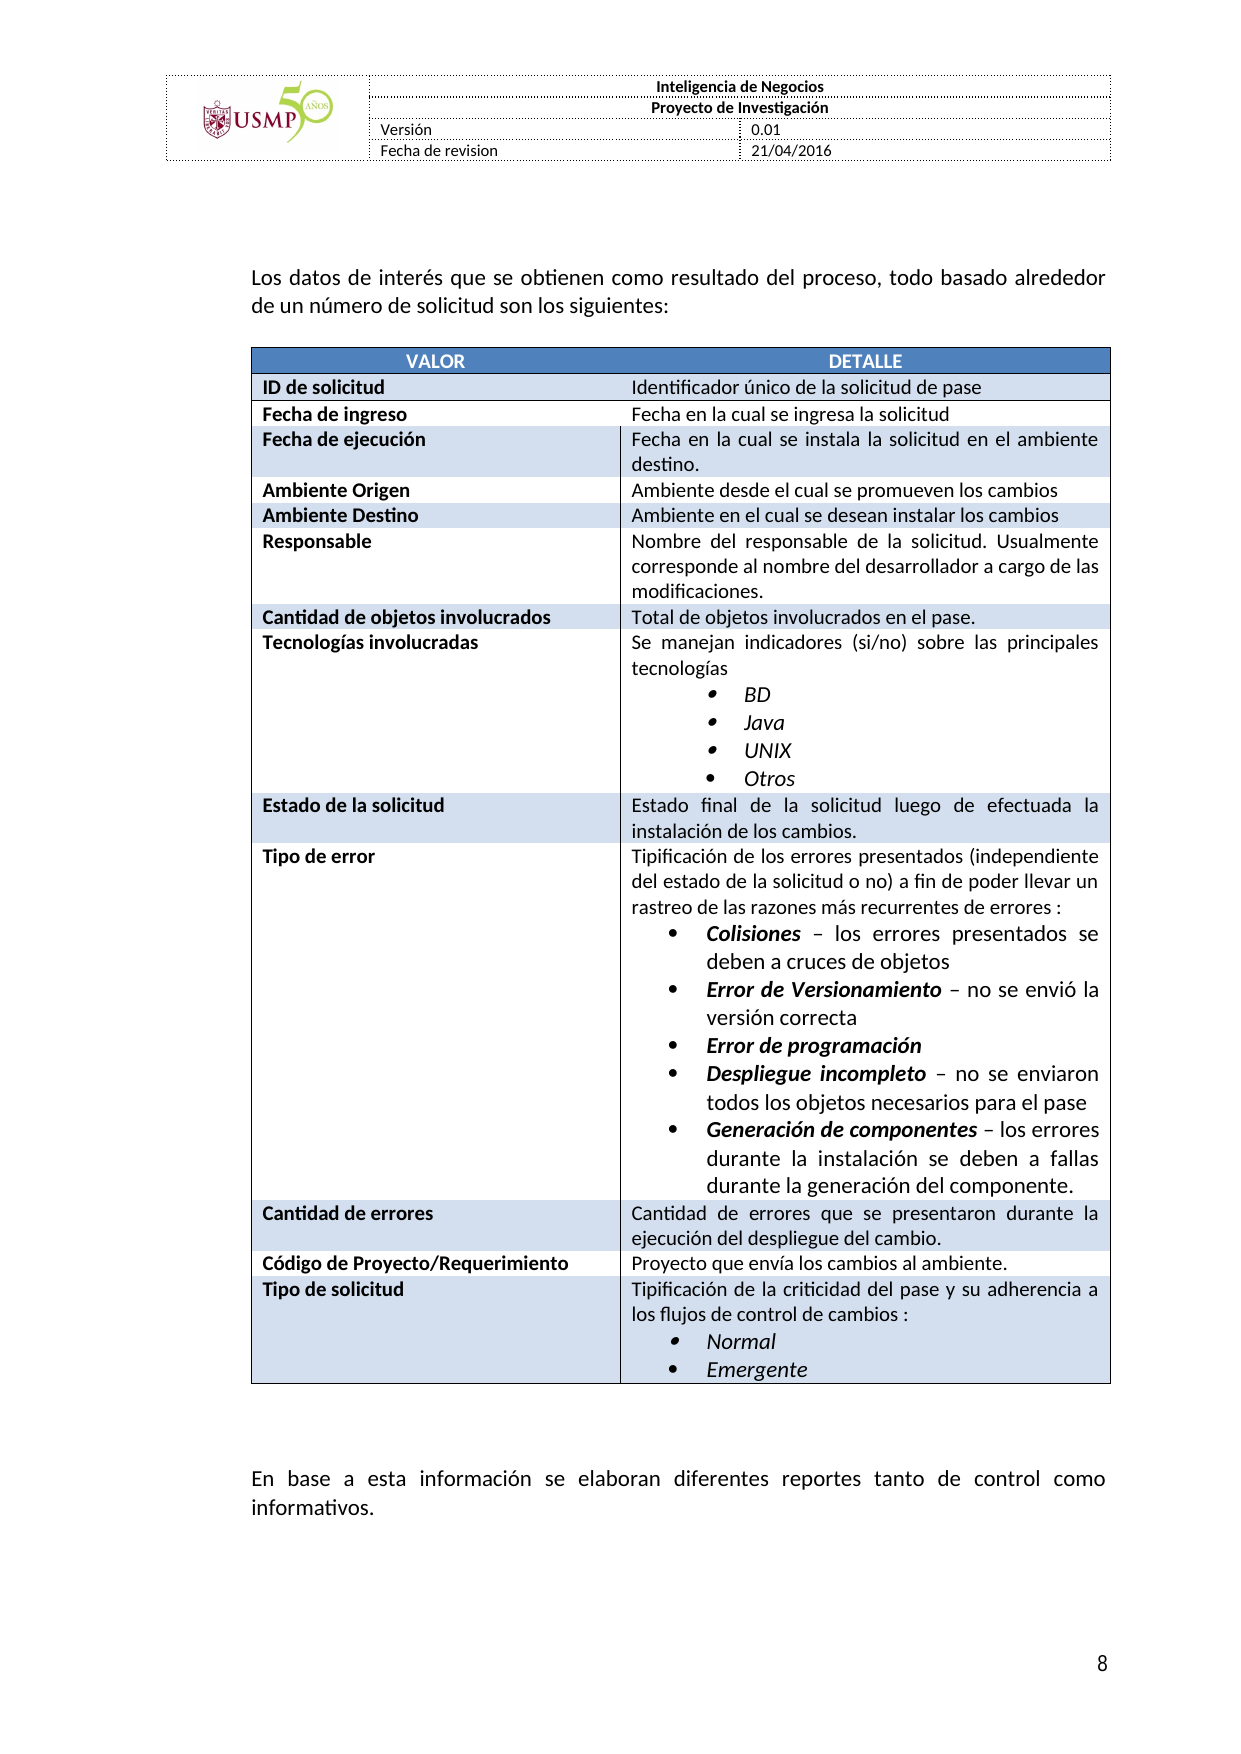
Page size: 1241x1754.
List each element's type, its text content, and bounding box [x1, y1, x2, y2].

table_cell Cantidad de errores que se presentaron durante la ejecución del despliegue del cambio. [621, 1200, 1110, 1251]
table_cell Tipo de error [252, 843, 620, 1200]
table_cell Proyecto que envía los cambios al ambiente. [621, 1251, 1110, 1276]
picture [196, 76, 339, 152]
table_cell Tipificación de los errores presentados (independiente del estado de la solicitud o no) a fin de poder llevar un rastreo de las razones más recurrentes de errores : Colisiones – los errores presentados se deben a cruces de objetos Error de Versionamiento – no se envió la versión correcta Error de programación Despliegue incompleto – no se enviaron todos los objetos necesarios para el pase Generación de componentes – los errores durante la instalación se deben a fallas durante la generación del componente. [621, 843, 1110, 1200]
table_cell Ambiente Origen [252, 477, 620, 502]
table_cell Total de objetos involucrados en el pase. [621, 604, 1110, 629]
table_cell Fecha de ejecución [252, 426, 620, 477]
table_cell Cantidad de objetos involucrados [252, 604, 620, 629]
table_cell Ambiente desde el cual se promueven los cambios [621, 477, 1110, 502]
table_cell ID de solicitud [252, 374, 620, 400]
text Los datos de interés que se obtienen como resultado del proceso, todo basado alrededor de un número de solicitud son los siguientes: [251, 263, 1107, 319]
table_header DETALLE [620, 348, 1110, 373]
table_cell Nombre del responsable de la solicitud. Usualmente corresponde al nombre del desarrollador a cargo de las modificaciones. [621, 528, 1110, 604]
table_cell Tipo de solicitud [252, 1276, 620, 1383]
table_cell Tipificación de la criticidad del pase y su adherencia a los flujos de control de cambios : Normal Emergente [621, 1276, 1110, 1383]
table_cell Se manejan indicadores (si/no) sobre las principales tecnologías BD Java UNIX Otros [621, 630, 1110, 792]
table_cell Identificador único de la solicitud de pase [620, 374, 1110, 400]
table_cell Fecha de ingreso [252, 401, 620, 426]
table_cell Ambiente Destino [252, 503, 620, 528]
table_cell Estado final de la solicitud luego de efectuada la instalación de los cambios. [621, 793, 1110, 843]
table_header VALOR [252, 348, 620, 373]
table_cell Fecha en la cual se instala la solicitud en el ambiente destino. [621, 426, 1110, 477]
table_cell Cantidad de errores [252, 1200, 620, 1251]
table_cell Código de Proyecto/Requerimiento [252, 1251, 620, 1276]
table_cell Responsable [252, 528, 620, 604]
table_cell Tecnologías involucradas [252, 630, 620, 792]
text En base a esta información se elaboran diferentes reportes tanto de control como informativos. [251, 1464, 1107, 1521]
table_cell Fecha en la cual se ingresa la solicitud [620, 401, 1110, 426]
table_cell Estado de la solicitud [252, 793, 620, 843]
table_cell Ambiente en el cual se desean instalar los cambios [621, 503, 1110, 528]
